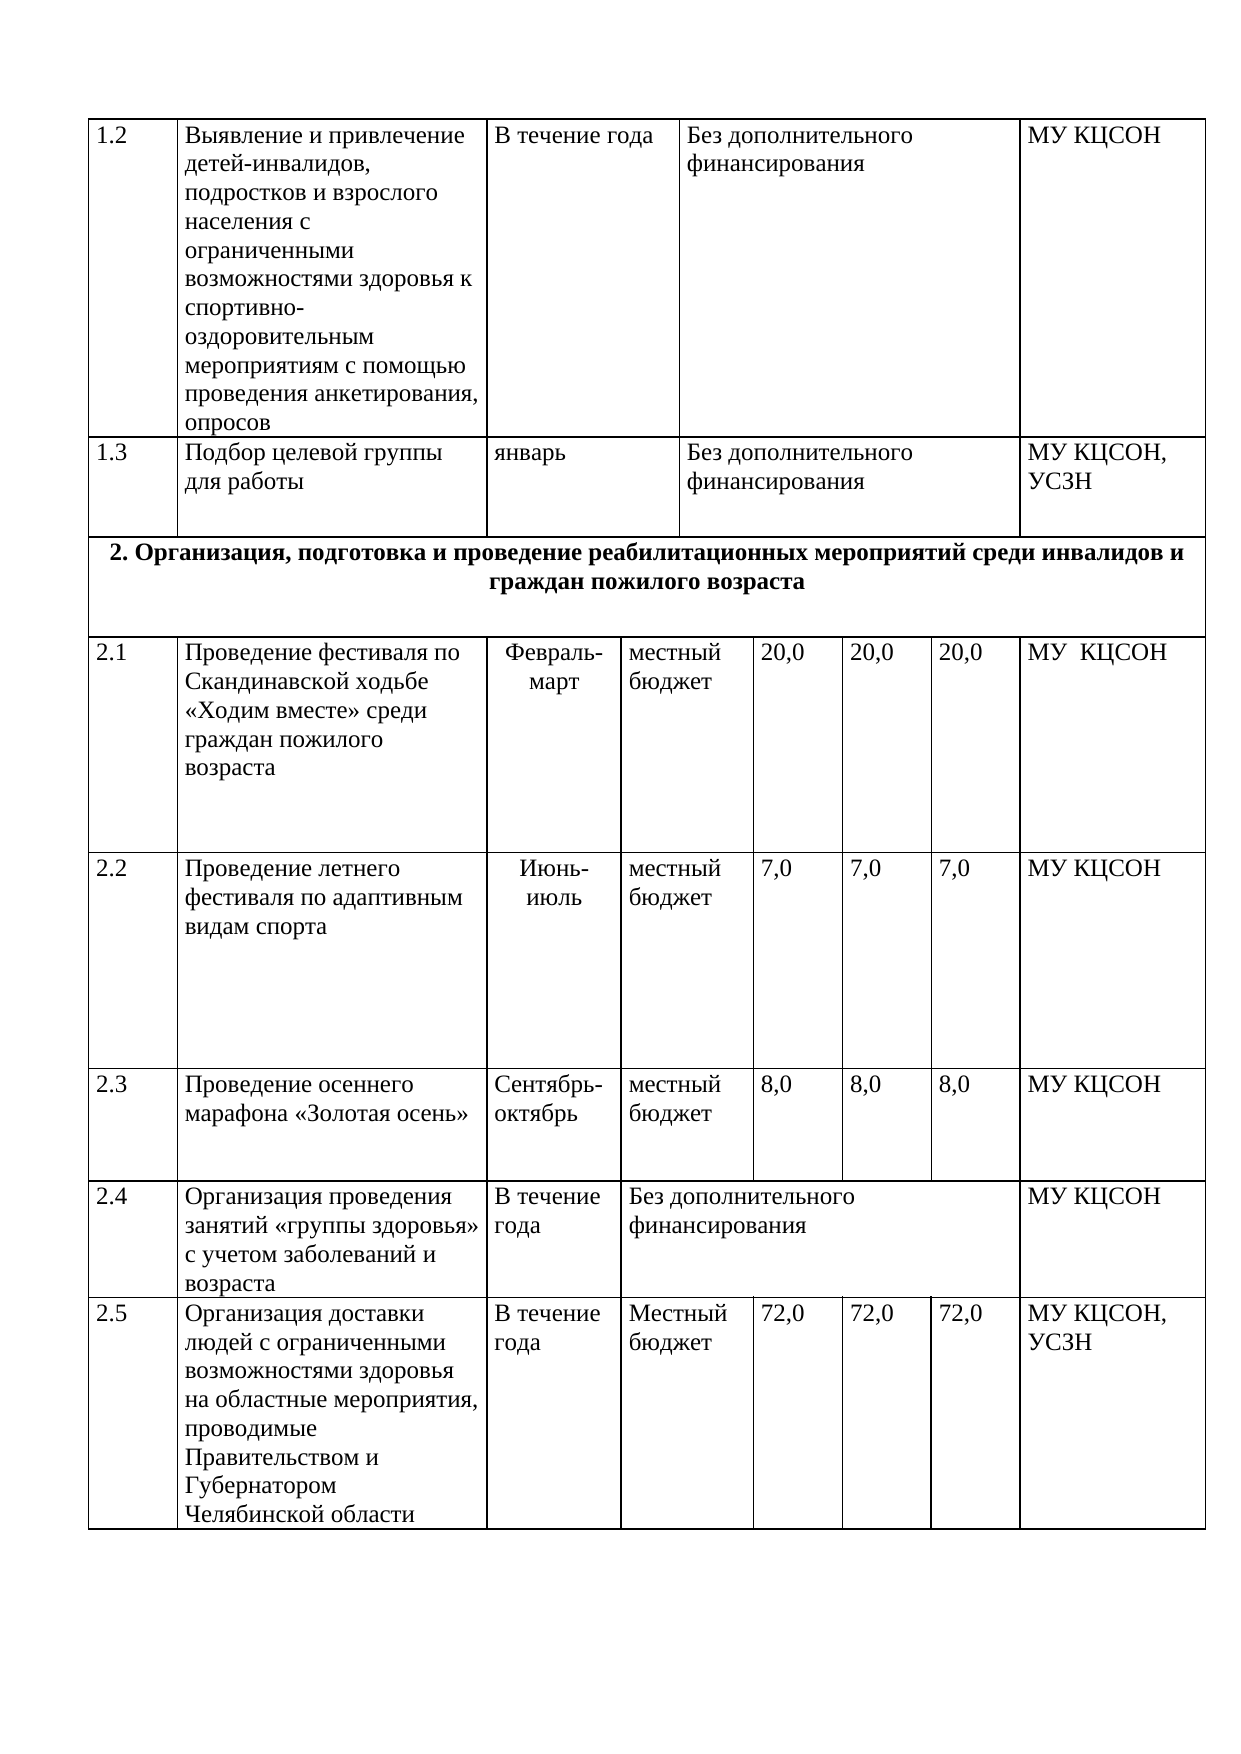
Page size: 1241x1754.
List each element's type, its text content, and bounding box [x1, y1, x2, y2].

table_cell МУ КЦСОН, УСЗН [1021, 438, 1205, 536]
table_cell 1.3 [89, 438, 177, 536]
table_cell Сентябрь-октябрь [488, 1069, 620, 1180]
table_cell В течение года [488, 1182, 620, 1296]
table_cell 2.1 [89, 638, 177, 852]
table_cell 72,0 [754, 1298, 842, 1528]
table_cell местный бюджет [622, 1069, 753, 1180]
table_cell Организация доставки людей с ограниченными возможностями здоровья на областные мероприятия, проводимые Правительством и Губернатором Челябинской области [178, 1298, 486, 1528]
table_cell Организация проведения занятий «группы здоровья» с учетом заболеваний и возраста [178, 1182, 486, 1296]
table_cell МУ КЦСОН [1021, 853, 1205, 1067]
table_cell В течение года [488, 1298, 620, 1528]
table_cell 2.2 [89, 853, 177, 1067]
table_cell 20,0 [843, 638, 931, 852]
table_cell МУ КЦСОН [1021, 120, 1205, 436]
table_cell Проведение летнего фестиваля по адаптивным видам спорта [178, 853, 486, 1067]
table_cell Июнь-июль [488, 853, 620, 1067]
table_cell Проведение осеннего марафона «Золотая осень» [178, 1069, 486, 1180]
table_cell местный бюджет [622, 638, 753, 852]
table_cell Без дополнительного финансирования [622, 1182, 1019, 1296]
table_cell Без дополнительного финансирования [680, 438, 1019, 536]
table_cell Местный бюджет [622, 1298, 753, 1528]
table_cell 8,0 [754, 1069, 842, 1180]
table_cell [680, 120, 1019, 436]
table_cell 1.2 [89, 120, 177, 436]
table_cell 72,0 [843, 1298, 930, 1528]
table_cell Подбор целевой группы для работы [178, 438, 486, 536]
table_cell 2.4 [89, 1182, 177, 1296]
table_cell Проведение фестиваля по Скандинавской ходьбе «Ходим вместе» среди граждан пожилого возраста [178, 638, 486, 852]
table_cell 7,0 [932, 853, 1019, 1067]
table_cell 8,0 [932, 1069, 1019, 1180]
table_cell 7,0 [843, 853, 931, 1067]
table_cell МУ КЦСОН [1021, 638, 1205, 852]
table_cell январь [488, 438, 679, 536]
table_cell МУ КЦСОН, УСЗН [1021, 1298, 1205, 1528]
table_cell 7,0 [754, 853, 842, 1067]
table_cell Февраль-март [488, 638, 620, 852]
table_cell МУ КЦСОН [1021, 1182, 1205, 1296]
table_cell 20,0 [754, 638, 842, 852]
table_cell В течение года [488, 120, 679, 436]
table_cell 72,0 [932, 1298, 1019, 1528]
table_cell 2. Организация, подготовка и проведение реабилитационных мероприятий среди инвалидов и граждан пожилого возраста [89, 538, 1205, 636]
table_cell 2.5 [89, 1298, 177, 1528]
table_cell МУ КЦСОН [1021, 1069, 1205, 1180]
table_cell 8,0 [843, 1069, 931, 1180]
table_cell Выявление и привлечение детей-инвалидов, подростков и взрослого населения с ограниченными возможностями здоровья к спортивно-оздоровительным мероприятиям с помощью проведения анкетирования, опросов [178, 120, 486, 436]
table_cell 2.3 [89, 1069, 177, 1180]
table_cell местный бюджет [622, 853, 753, 1067]
table_cell 20,0 [932, 638, 1019, 852]
